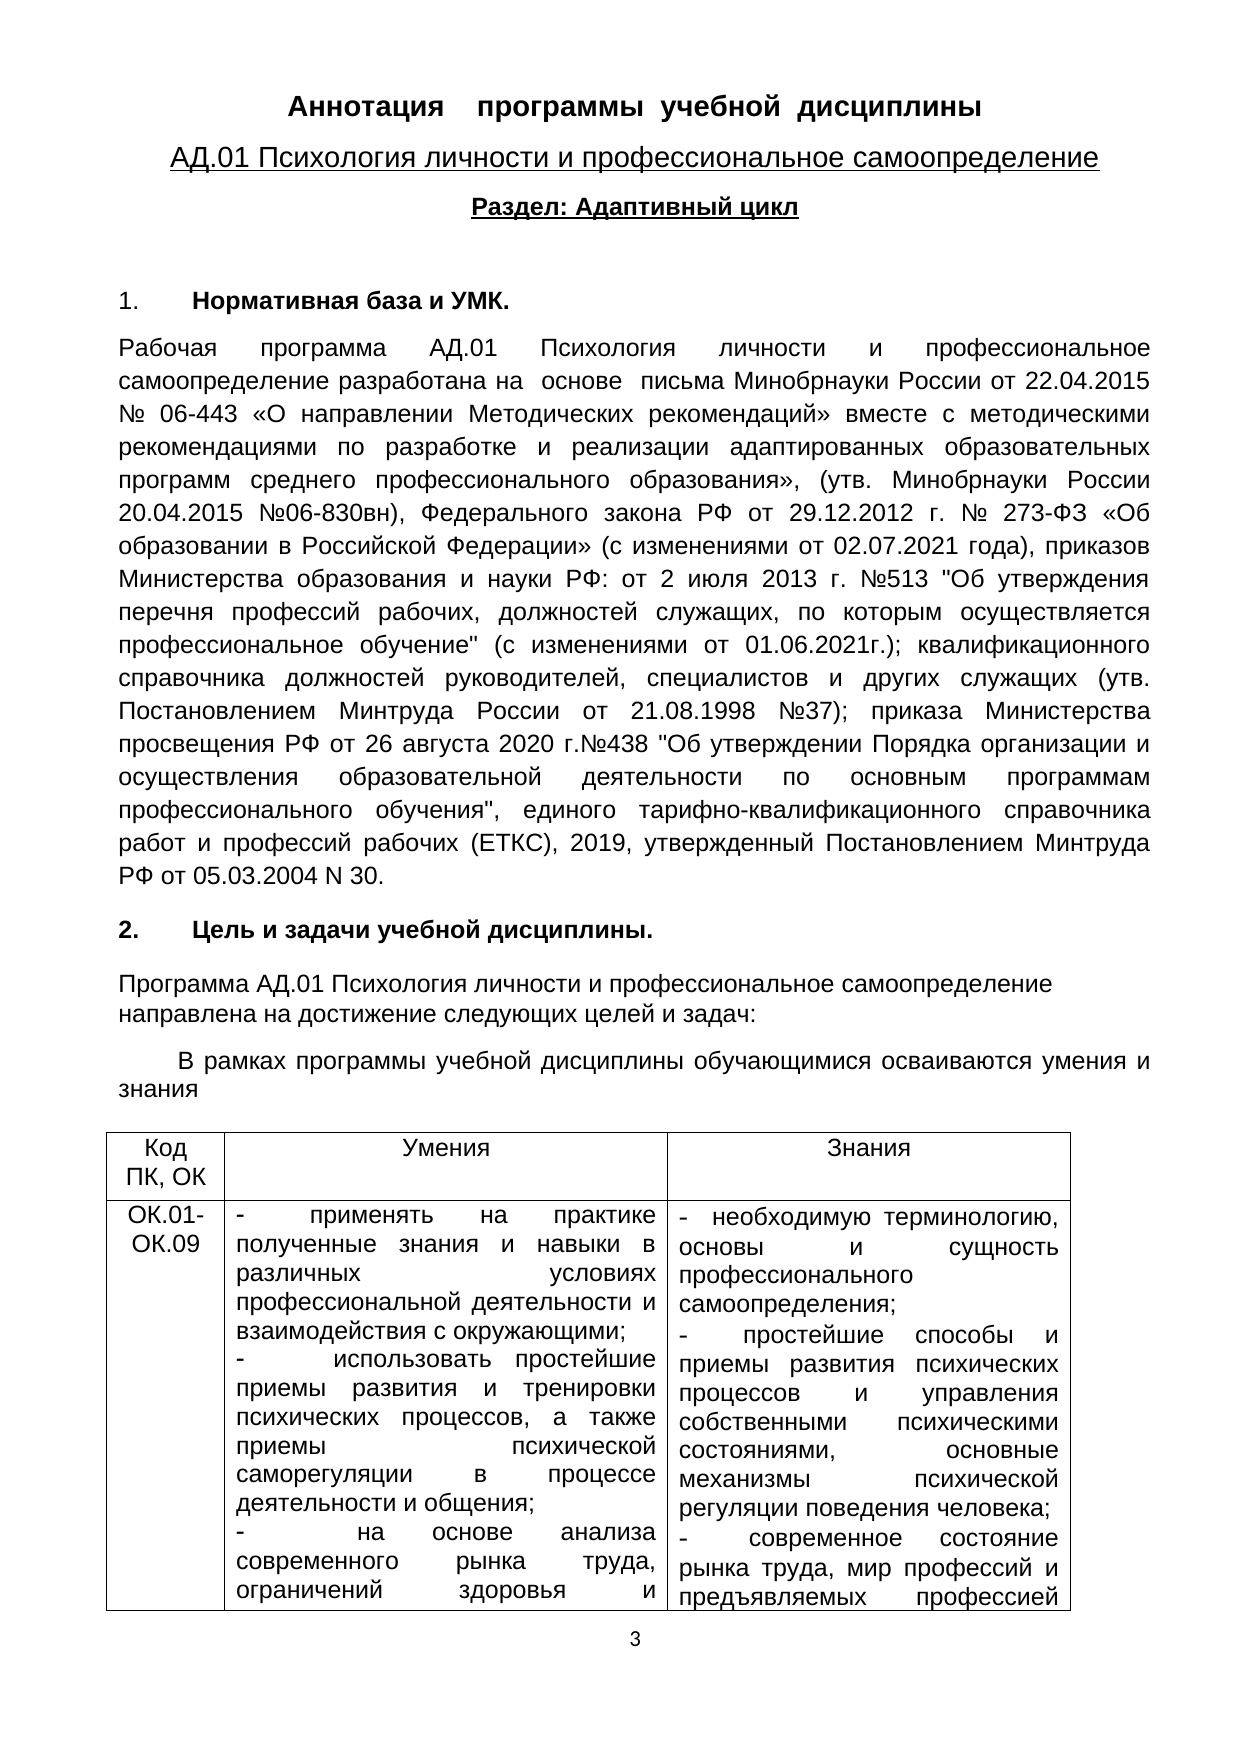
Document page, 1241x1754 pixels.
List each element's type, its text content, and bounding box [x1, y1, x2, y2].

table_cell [668, 1201, 1070, 1610]
text Рабочая программа АД.01 Психология личности и профессиональное самоопределение разработана на основе письма Минобрнауки России от 22.04.2015 № 06-443 «О направлении Методических рекомендаций» вместе с методическими рекомендациями по разработке и реализации адаптированных образовательных программ среднего профессионального образования», (утв. Минобрнауки России 20.04.2015 №06-830вн), Федерального закона РФ от 29.12.2012 г. № 273-ФЗ «Об образовании в Российской Федерации» (с изменениями от 02.07.2021 года), приказов Министерства образования и науки РФ: от 2 июля 2013 г. №513 "Об утверждения перечня профессий рабочих, должностей служащих, по которым осуществляется профессиональное обучение" (с изменениями от 01.06.2021г.); квалификационного справочника должностей руководителей, специалистов и других служащих (утв. Постановлением Минтруда России от 21.08.1998 №37); приказа Министерства просвещения РФ от 26 августа 2020 г.№438 "Об утверждении Порядка организации и осуществления образовательной деятельности по основным программам профессионального обучения", единого тарифно-квалификационного справочника работ и профессий рабочих (ЕТКС), 2019, утвержденный Постановлением Минтруда РФ от 05.03.2004 N 30. [118, 333, 1152, 890]
text 1. Нормативная база и УМК. [118, 286, 1152, 315]
text Программа АД.01 Психология личности и профессиональное самоопределение направлена на достижение следующих целей и задач: [118, 969, 1152, 1028]
table_cell ОК.01-ОК.09 [107, 1201, 224, 1610]
text 2. Цель и задачи учебной дисциплины. [118, 915, 1152, 944]
table_header Код ПК, ОК [107, 1133, 224, 1199]
text АД.01 Психология личности и профессиональное самоопределение [118, 141, 1152, 174]
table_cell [225, 1201, 667, 1610]
text Аннотация программы учебной дисциплины [118, 89, 1152, 122]
table_header Умения [225, 1133, 667, 1199]
table_header Знания [668, 1133, 1070, 1199]
text Раздел: Адаптивный цикл [118, 192, 1152, 221]
text В рамках программы учебной дисциплины обучающимися осваиваются умения и знания [118, 1046, 1152, 1103]
